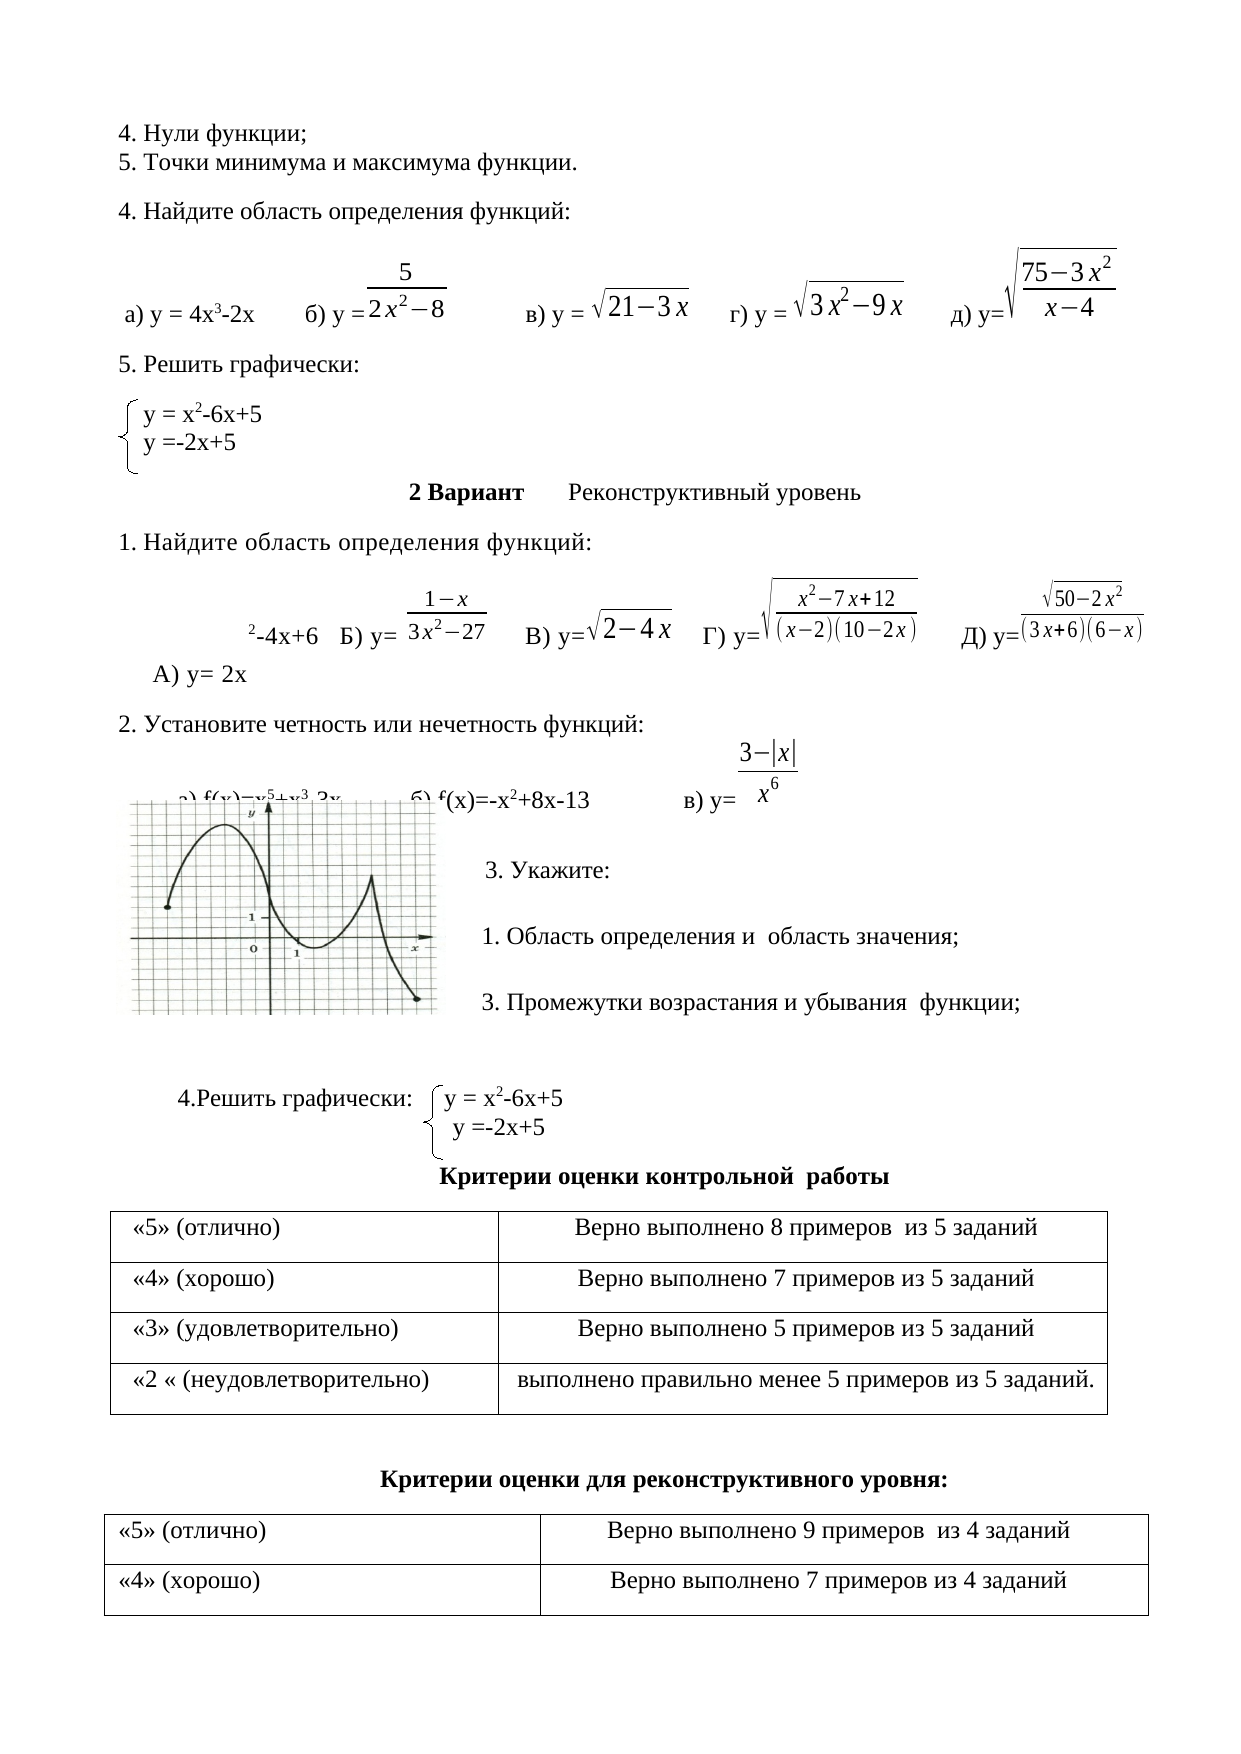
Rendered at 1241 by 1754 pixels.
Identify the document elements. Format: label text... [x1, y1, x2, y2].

table_cell выполнено правильно менее 5 примеров из 5 заданий. [499, 1364, 1107, 1413]
text а) у = 4х3-2х б) у = в) у = г) у = д) у= [118, 246, 1152, 328]
table_cell Верно выполнено 5 примеров из 5 заданий [499, 1313, 1107, 1363]
text 4.Решить графически: у = х2-6х+5 у =-2х+5 [177, 1083, 1152, 1141]
table_cell «4» (хорошо) [111, 1263, 498, 1312]
text 5. Решить графически: [118, 349, 1152, 378]
text Критерии оценки для реконструктивного уровня: [177, 1464, 1152, 1493]
table_cell Верно выполнено 7 примеров из 4 заданий [541, 1565, 1148, 1615]
text Критерии оценки контрольной работы [177, 1161, 1152, 1190]
table_cell «4» (хорошо) [105, 1565, 540, 1615]
text 2. Установите четность или нечетность функций: а) f(х)=х5+х3-3х б) f(х)=-х2+8х-13 в) у= [118, 709, 1152, 814]
text у = х2-6х+5 у =-2х+5 [118, 399, 1152, 456]
table_header Верно выполнено 9 примеров из 4 заданий [541, 1515, 1148, 1564]
table_header «5» (отлично) [105, 1515, 540, 1564]
picture [116, 800, 446, 1015]
text 4. Найдите область определения функций: [118, 196, 1152, 225]
text А) у= 2х2-4х+6 Б) у= В) у= Г) у= Д) у= [118, 576, 1152, 688]
text 2 Вариант Реконструктивный уровень [118, 477, 1152, 506]
text 1. Найдите область определения функций: [118, 527, 1152, 555]
table_header «5» (отлично) [111, 1212, 498, 1262]
table_header Верно выполнено 8 примеров из 5 заданий [499, 1212, 1107, 1262]
table_cell «3» (удовлетворительно) [111, 1313, 498, 1363]
table_cell Верно выполнено 7 примеров из 5 заданий [499, 1263, 1107, 1312]
table_cell «2 « (неудовлетворительно) [111, 1364, 498, 1413]
text 1. Область определения; 2. Область значения; 3. Промежутки монотонности; 4. Нули функции; 5. Точки минимума и максимума функции. [118, 118, 1152, 176]
